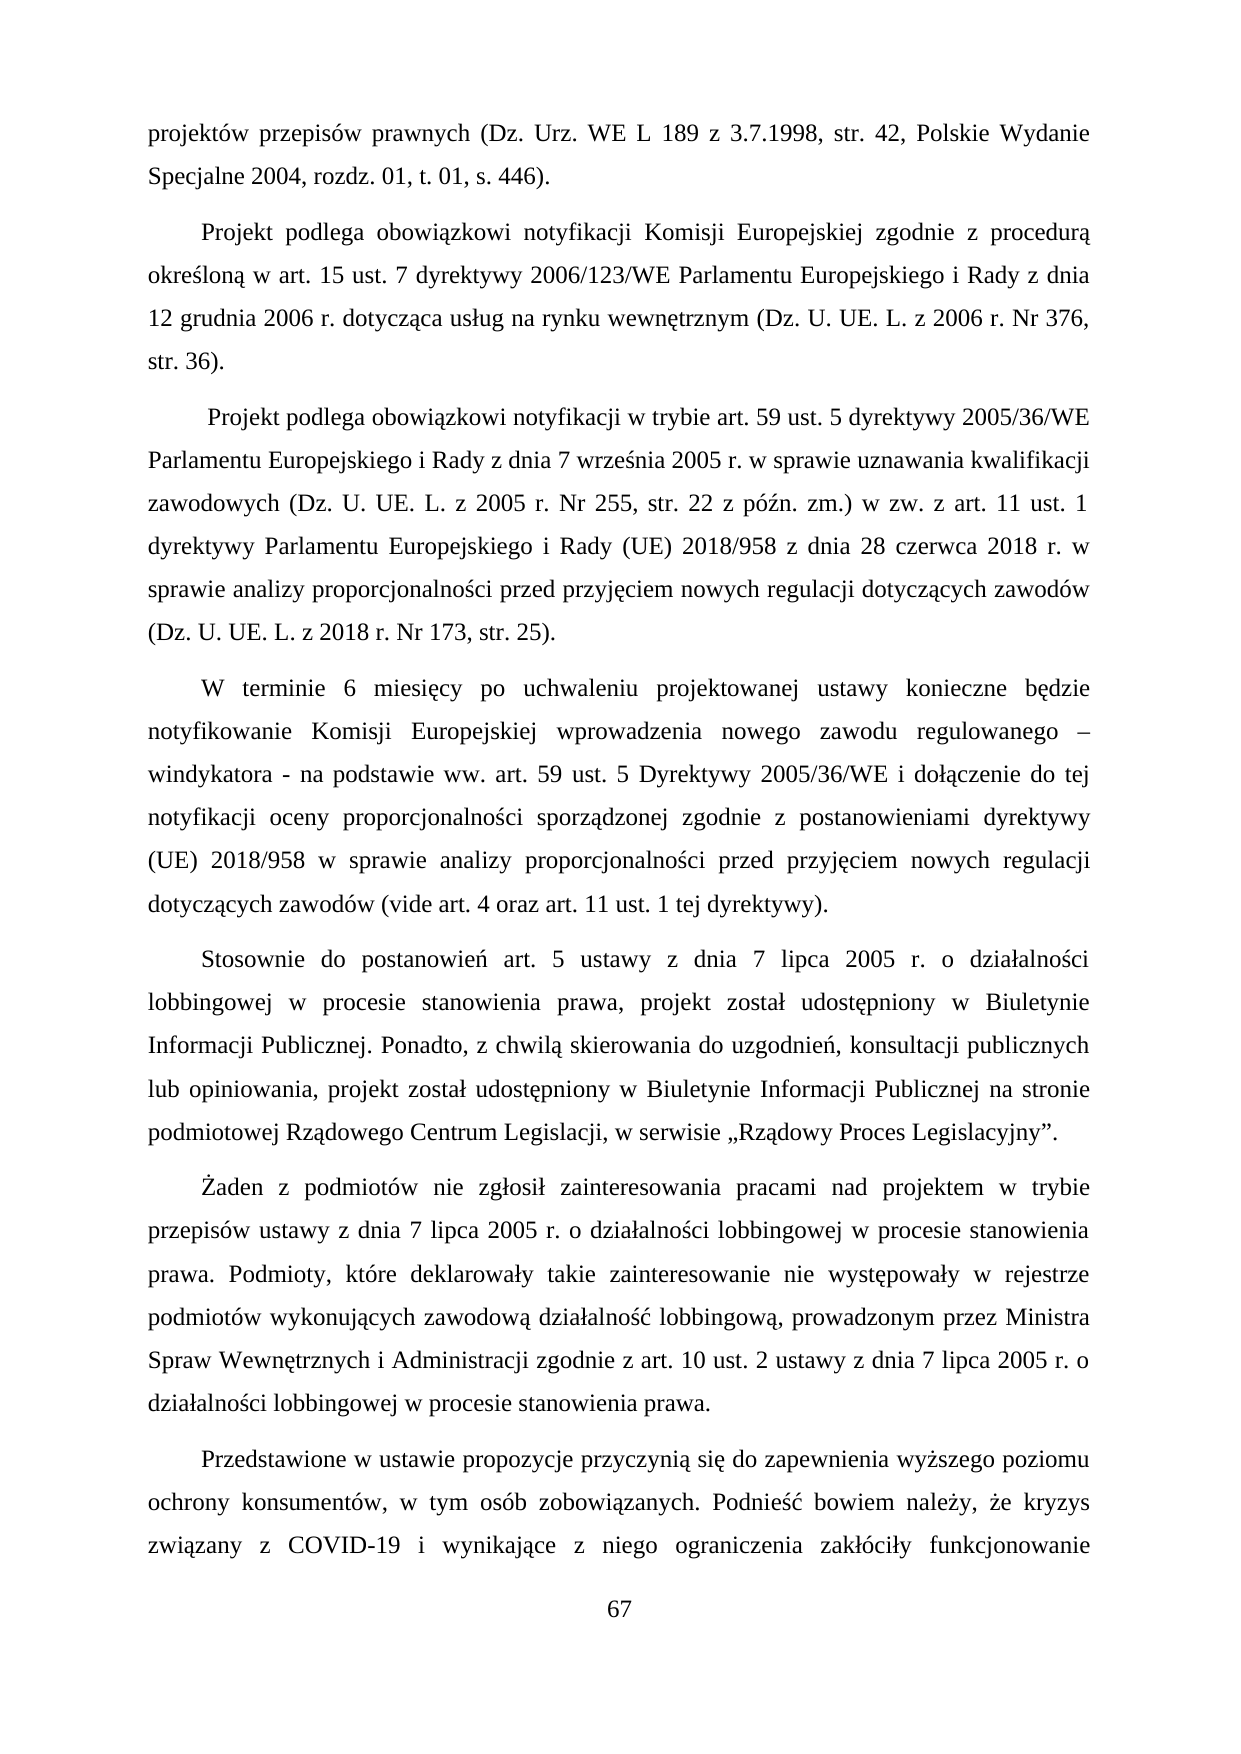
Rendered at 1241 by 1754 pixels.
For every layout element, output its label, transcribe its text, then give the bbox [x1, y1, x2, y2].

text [148, 118, 1091, 190]
text Żaden z podmiotów nie zgłosił zainteresowania pracami nad projektem w trybie przepisów ustawy z dnia 7 lipca 2005 r. o działalności lobbingowej w procesie stanowienia prawa. Podmioty, które deklarowały takie zainteresowanie nie występowały w rejestrze podmiotów wykonujących zawodową działalność lobbingową, prowadzonym przez Ministra Spraw Wewnętrznych i Administracji zgodnie z art. 10 ust. 2 ustawy z dnia 7 lipca 2005 r. o działalności lobbingowej w procesie stanowienia prawa. [148, 1172, 1091, 1417]
text W terminie 6 miesięcy po uchwaleniu projektowanej ustawy konieczne będzie notyfikowanie Komisji Europejskiej wprowadzenia nowego zawodu regulowanego – windykatora - na podstawie ww. art. 59 ust. 5 Dyrektywy 2005/36/WE i dołączenie do tej notyfikacji oceny proporcjonalności sporządzonej zgodnie z postanowieniami dyrektywy (UE) 2018/958 w sprawie analizy proporcjonalności przed przyjęciem nowych regulacji dotyczących zawodów (vide art. 4 oraz art. 11 ust. 1 tej dyrektywy). [148, 673, 1091, 917]
text Projekt podlega obowiązkowi notyfikacji Komisji Europejskiej zgodnie z procedurą określoną w art. 15 ust. 7 dyrektywy 2006/123/WE Parlamentu Europejskiego i Rady z dnia 12 grudnia 2006 r. dotycząca usług na rynku wewnętrznym (Dz. U. UE. L. z 2006 r. Nr 376, str. 36). [148, 217, 1091, 375]
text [148, 1444, 1091, 1559]
text Projekt podlega obowiązkowi notyfikacji w trybie art. 59 ust. 5 dyrektywy 2005/36/WE Parlamentu Europejskiego i Rady z dnia 7 września 2005 r. w sprawie uznawania kwalifikacji zawodowych (Dz. U. UE. L. z 2005 r. Nr 255, str. 22 z późn. zm.) w zw. z art. 11 ust. 1 dyrektywy Parlamentu Europejskiego i Rady (UE) 2018/958 z dnia 28 czerwca 2018 r. w sprawie analizy proporcjonalności przed przyjęciem nowych regulacji dotyczących zawodów (Dz. U. UE. L. z 2018 r. Nr 173, str. 25). [148, 402, 1091, 646]
text Stosownie do postanowień art. 5 ustawy z dnia 7 lipca 2005 r. o działalności lobbingowej w procesie stanowienia prawa, projekt został udostępniony w Biuletynie Informacji Publicznej. Ponadto, z chwilą skierowania do uzgodnień, konsultacji publicznych lub opiniowania, projekt został udostępniony w Biuletynie Informacji Publicznej na stronie podmiotowej Rządowego Centrum Legislacji, w serwisie „Rządowy Proces Legislacyjny”. [148, 944, 1091, 1146]
